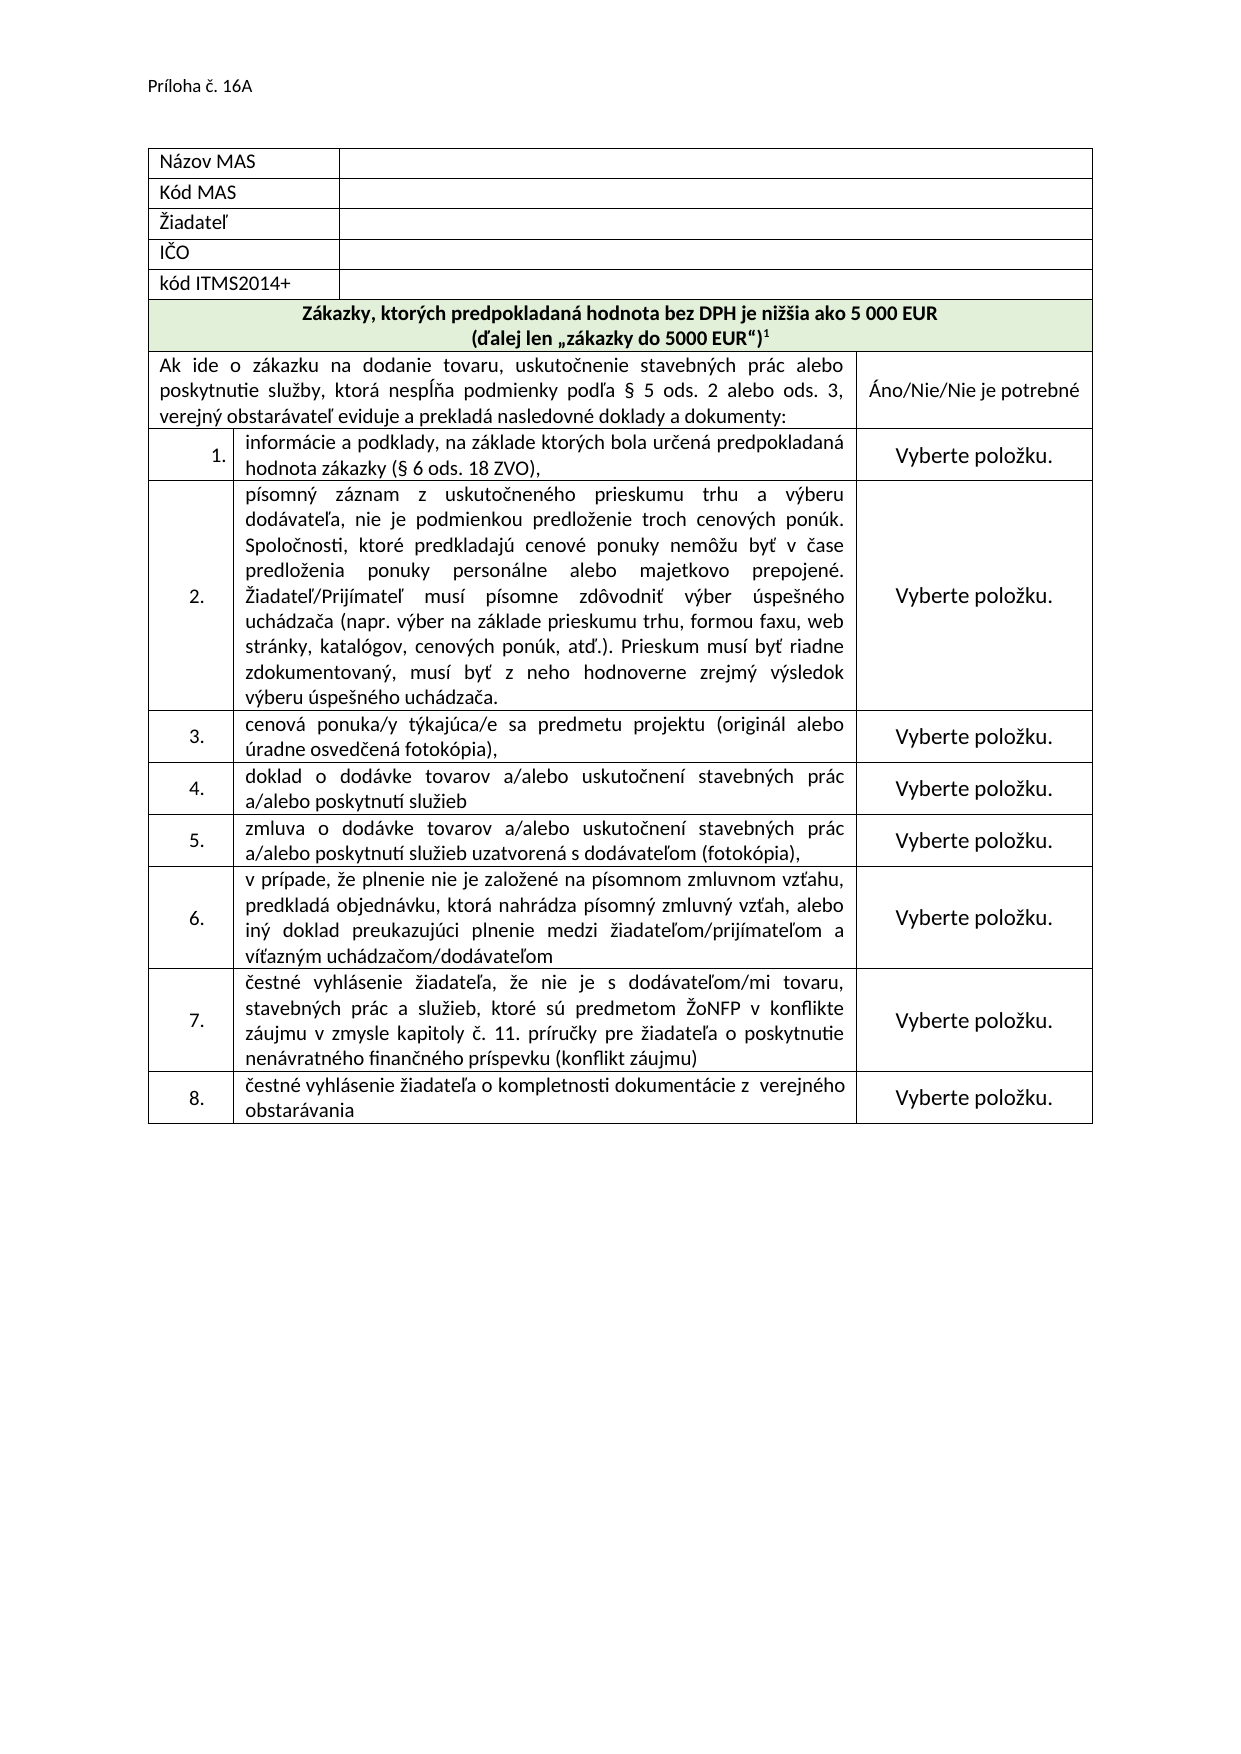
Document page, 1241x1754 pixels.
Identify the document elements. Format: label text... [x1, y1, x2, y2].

table_cell [149, 867, 233, 968]
table_cell [340, 209, 1092, 238]
table_cell čestné vyhlásenie žiadateľa o kompletnosti dokumentácie z verejného obstarávania [234, 1072, 856, 1123]
table_cell doklad o dodávke tovarov a/alebo uskutočnení stavebných prác a/alebo poskytnutí služieb [234, 763, 856, 814]
table_cell [340, 270, 1092, 299]
table_cell Áno/Nie/Nie je potrebné [857, 352, 1092, 428]
table_cell Žiadateľ [149, 209, 339, 238]
table_cell Zákazky, ktorých predpokladaná hodnota bez DPH je nižšia ako 5 000 EUR (ďalej len „zákazky do 5000 EUR“)1 [149, 300, 1092, 351]
table_cell [149, 763, 233, 814]
table_cell kód ITMS2014+ [149, 270, 339, 299]
table_cell v prípade, že plnenie nie je založené na písomnom zmluvnom vzťahu, predkladá objednávku, ktorá nahrádza písomný zmluvný vzťah, alebo iný doklad preukazujúci plnenie medzi žiadateľom/prijímateľom a víťazným uchádzačom/dodávateľom [234, 867, 856, 968]
table_cell [149, 711, 233, 762]
table_header Názov MAS [149, 149, 339, 178]
table_cell informácie a podklady, na základe ktorých bola určená predpokladaná hodnota zákazky (§ 6 ods. 18 ZVO), [234, 429, 856, 480]
table_cell [149, 969, 233, 1071]
table_cell čestné vyhlásenie žiadateľa, že nie je s dodávateľom/mi tovaru, stavebných prác a služieb, ktoré sú predmetom ŽoNFP v konflikte záujmu v zmysle kapitoly č. 11. príručky pre žiadateľa o poskytnutie nenávratného finančného príspevku (konflikt záujmu) [234, 969, 856, 1071]
table_cell cenová ponuka/y týkajúca/e sa predmetu projektu (originál alebo úradne osvedčená fotokópia), [234, 711, 856, 762]
table_cell [340, 240, 1092, 269]
table_cell [149, 1072, 233, 1123]
table_cell [149, 815, 233, 866]
table_cell [340, 179, 1092, 208]
table_cell Ak ide o zákazku na dodanie tovaru, uskutočnenie stavebných prác alebo poskytnutie služby, ktorá nespĺňa podmienky podľa § 5 ods. 2 alebo ods. 3, verejný obstarávateľ eviduje a prekladá nasledovné doklady a dokumenty: [149, 352, 856, 428]
table_cell Kód MAS [149, 179, 339, 208]
table_cell [149, 429, 233, 480]
table_cell [149, 481, 233, 710]
table_header [340, 149, 1092, 178]
table_cell zmluva o dodávke tovarov a/alebo uskutočnení stavebných prác a/alebo poskytnutí služieb uzatvorená s dodávateľom (fotokópia), [234, 815, 856, 866]
table_cell IČO [149, 240, 339, 269]
table_cell písomný záznam z uskutočneného prieskumu trhu a výberu dodávateľa, nie je podmienkou predloženie troch cenových ponúk. Spoločnosti, ktoré predkladajú cenové ponuky nemôžu byť v čase predloženia ponuky personálne alebo majetkovo prepojené. Žiadateľ/Prijímateľ musí písomne zdôvodniť výber úspešného uchádzača (napr. výber na základe prieskumu trhu, formou faxu, web stránky, katalógov, cenových ponúk, atď.). Prieskum musí byť riadne zdokumentovaný, musí byť z neho hodnoverne zrejmý výsledok výberu úspešného uchádzača. [234, 481, 856, 710]
